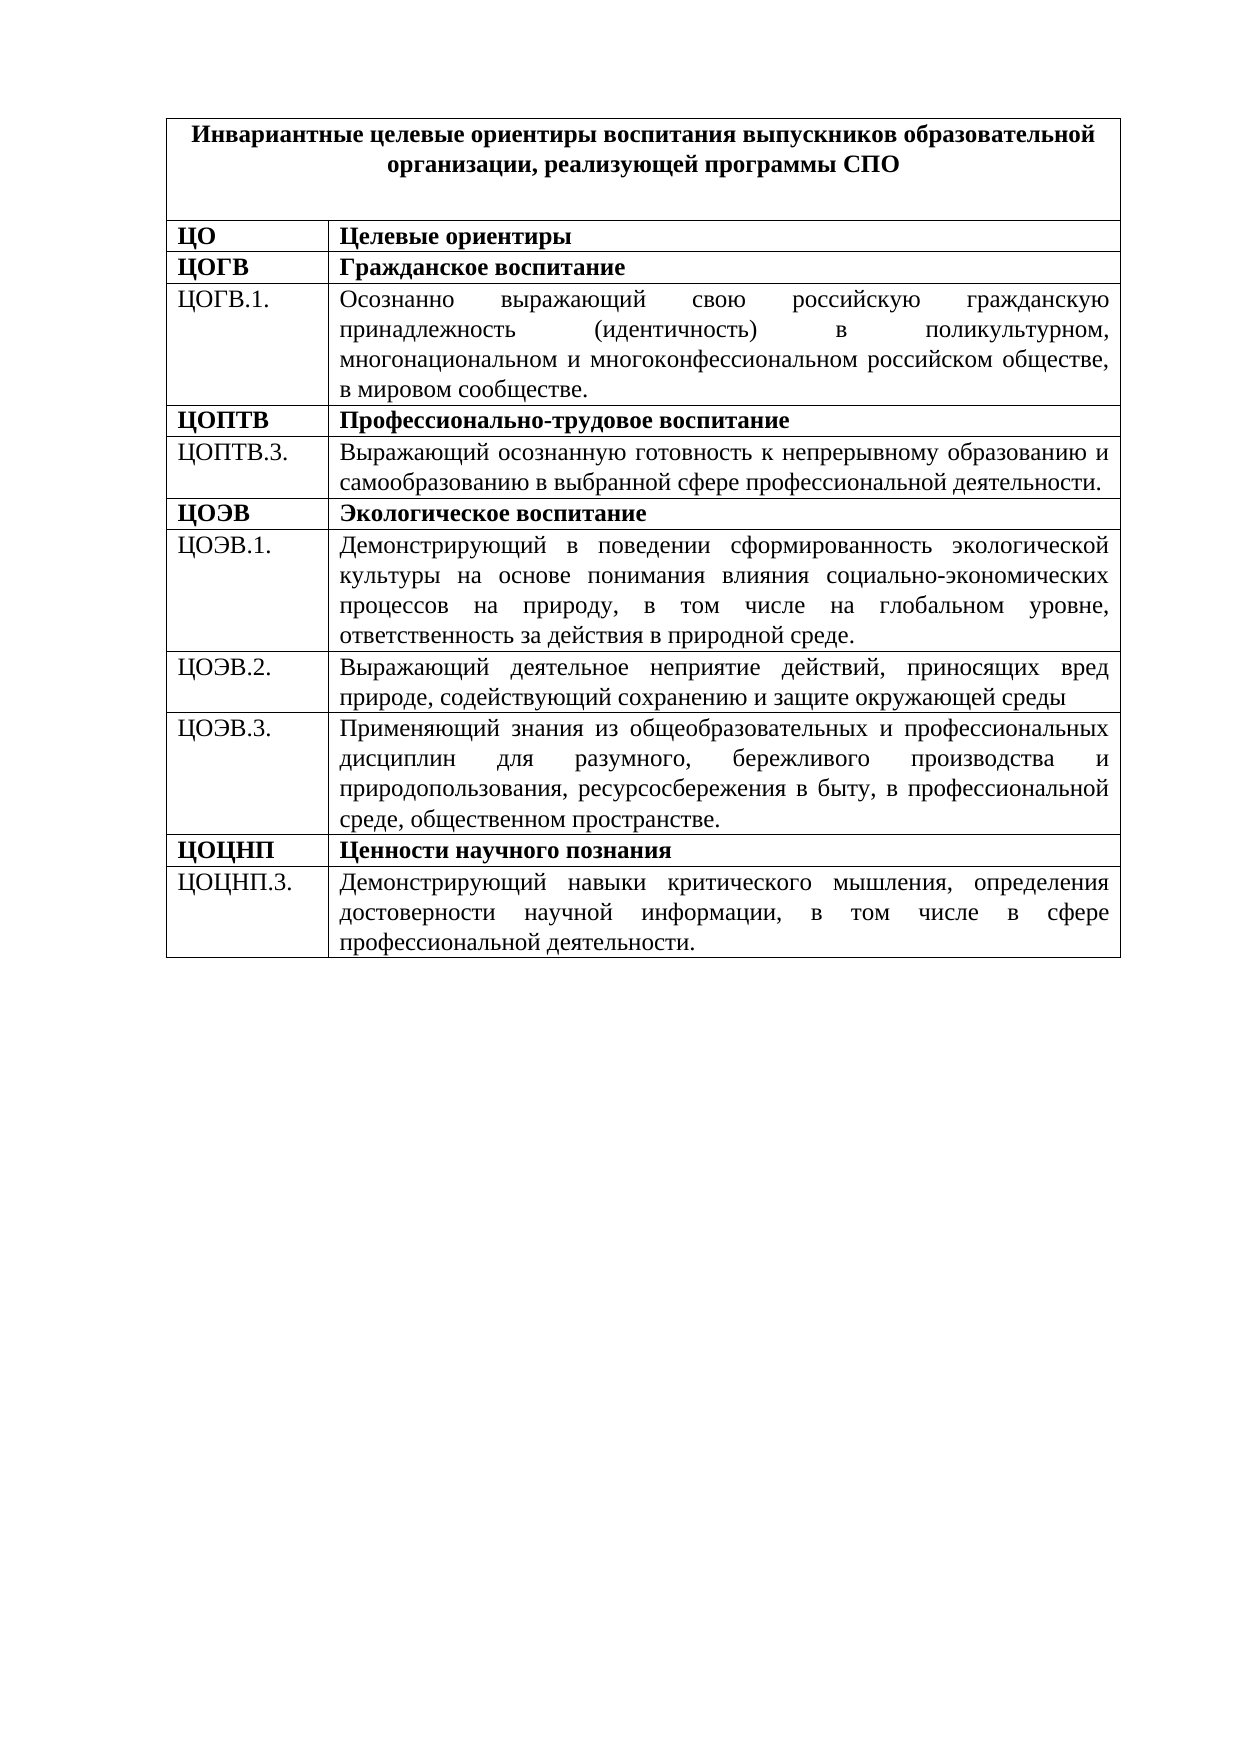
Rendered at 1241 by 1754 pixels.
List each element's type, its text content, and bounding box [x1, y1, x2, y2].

table_cell Профессионально-трудовое воспитание [329, 406, 1120, 436]
table_cell ЦОЭВ.2. [167, 652, 328, 712]
table_cell ЦОЭВ.3. [167, 713, 328, 834]
table_cell Ценности научного познания [329, 835, 1120, 866]
table_cell ЦОЭВ [167, 499, 328, 529]
table_cell ЦО [167, 221, 328, 251]
table_cell Гражданское воспитание [329, 252, 1120, 283]
table_cell ЦОПТВ [167, 406, 328, 436]
table_cell ЦОПТВ.3. [167, 437, 328, 497]
table_cell Экологическое воспитание [329, 499, 1120, 529]
table_cell Выражающий деятельное неприятие действий, приносящих вред природе, содействующий сохранению и защите окружающей среды [329, 652, 1120, 712]
table_cell Демонстрирующий навыки критического мышления, определения достоверности научной информации, в том числе в сфере профессиональной деятельности. [329, 867, 1120, 957]
table_cell ЦОЭВ.1. [167, 530, 328, 651]
table_cell ЦОЦНП.3. [167, 867, 328, 957]
table_cell ЦОГВ [167, 252, 328, 283]
table_cell Применяющий знания из общеобразовательных и профессиональных дисциплин для разумного, бережливого производства и природопользования, ресурсосбережения в быту, в профессиональной среде, общественном пространстве. [329, 713, 1120, 834]
table_cell ЦОГВ.1. [167, 284, 328, 404]
table_cell Демонстрирующий в поведении сформированность экологической культуры на основе понимания влияния социально-экономических процессов на природу, в том числе на глобальном уровне, ответственность за действия в природной среде. [329, 530, 1120, 651]
table_cell Осознанно выражающий свою российскую гражданскую принадлежность (идентичность) в поликультурном, многонациональном и многоконфессиональном российском обществе, в мировом сообществе. [329, 284, 1120, 404]
table_header Инвариантные целевые ориентиры воспитания выпускников образовательной организации, реализующей программы СПО [167, 119, 1120, 220]
table_cell ЦОЦНП [167, 835, 328, 866]
table_cell Целевые ориентиры [329, 221, 1120, 251]
table_cell Выражающий осознанную готовность к непрерывному образованию и самообразованию в выбранной сфере профессиональной деятельности. [329, 437, 1120, 497]
